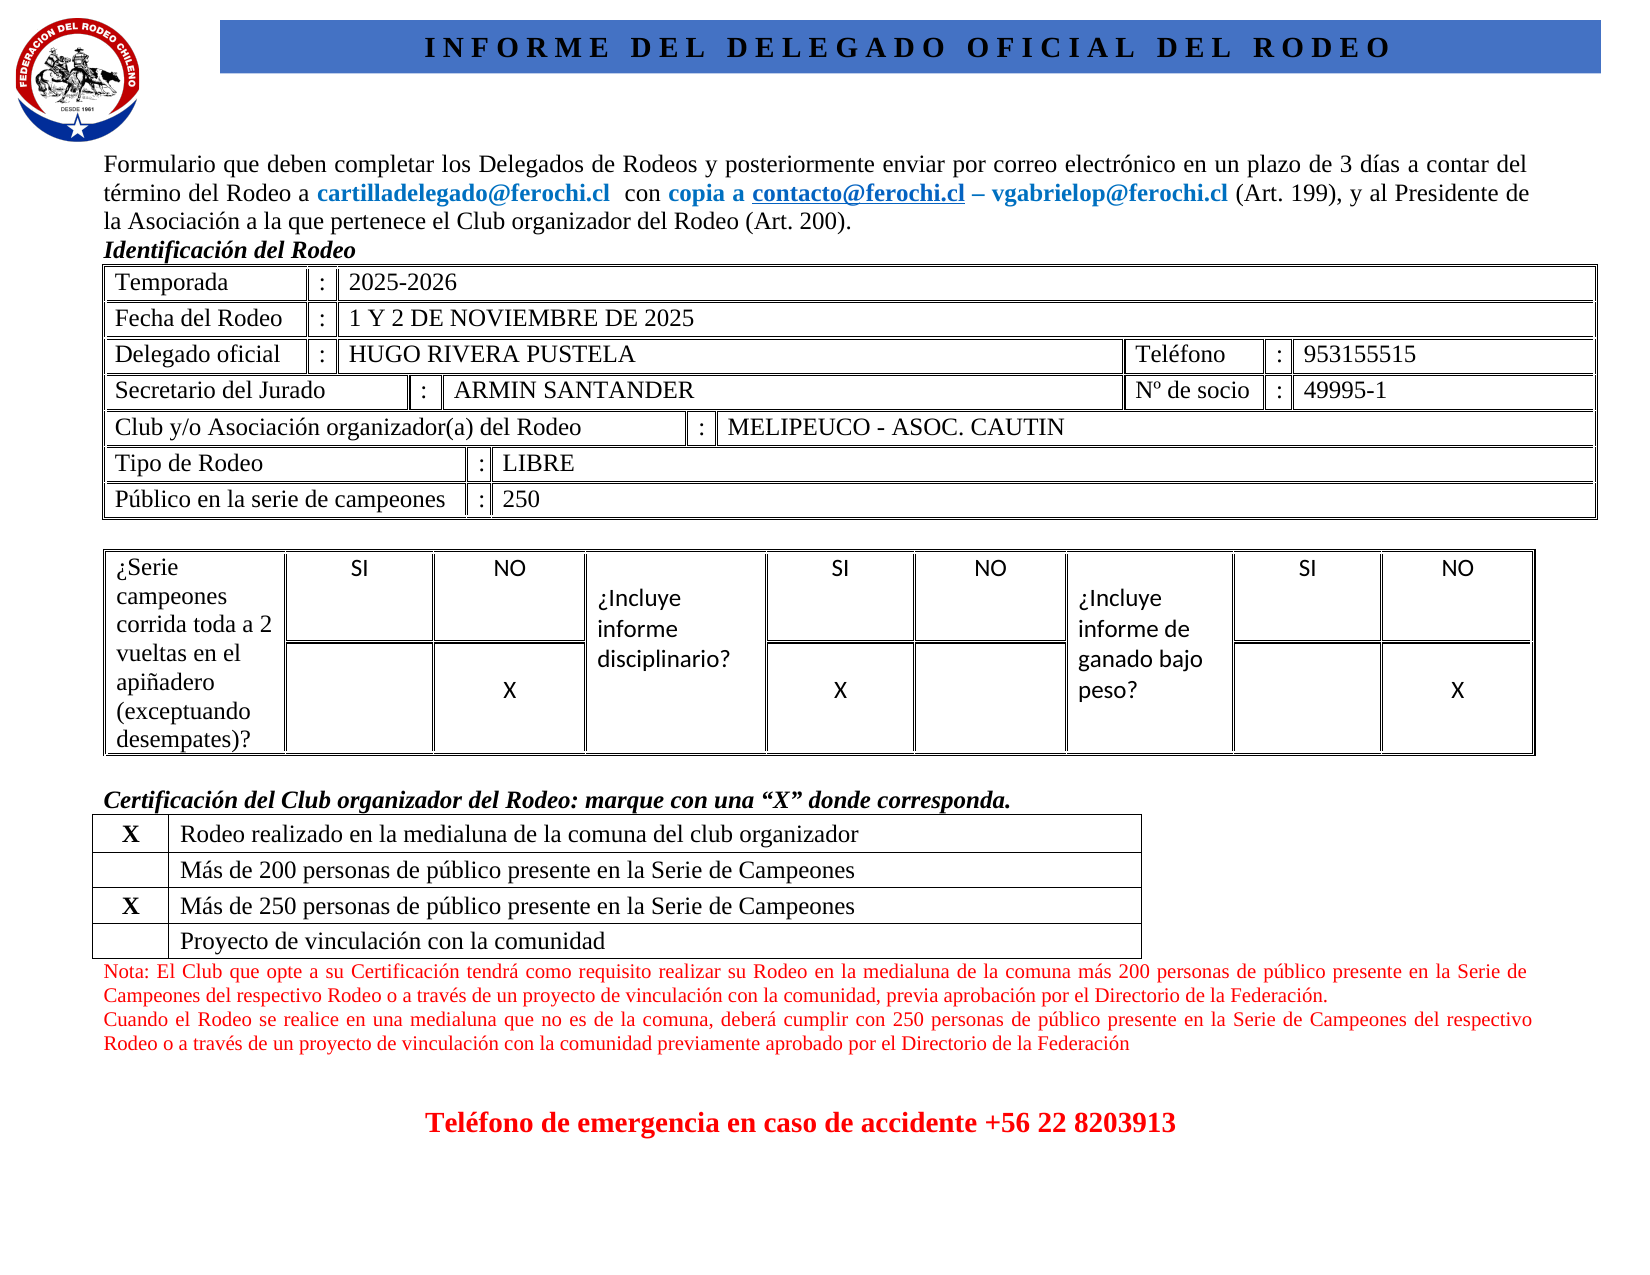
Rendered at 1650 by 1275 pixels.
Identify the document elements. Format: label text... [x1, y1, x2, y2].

table_cell Tipo de Rodeo [105, 445, 465, 481]
table_cell : [688, 412, 715, 445]
table_header ¿Incluye informe de ganado bajo peso? [1067, 552, 1233, 753]
table_cell HUGO RIVERA PUSTELA [339, 340, 1122, 372]
table_cell Secretario del Jurado [105, 372, 407, 409]
text Certificación del Club organizador del Rodeo: marque con una “X” donde corresponda. [103, 785, 1536, 814]
table_cell Más de 200 personas de público presente en la Serie de Campeones [169, 853, 1141, 887]
table_cell 1 Y 2 DE NOVIEMBRE DE 2025 [337, 300, 1596, 336]
table_cell Delegado oficial [103, 336, 307, 372]
table_cell [1234, 640, 1382, 753]
table_header X [93, 815, 168, 852]
table_cell : [411, 376, 441, 409]
table_header SI [766, 552, 914, 640]
table_cell : [309, 303, 336, 336]
table_cell [93, 924, 168, 958]
table_header 2025-2026 [337, 267, 1595, 300]
table_cell : [1266, 340, 1291, 372]
table_cell : [309, 340, 336, 372]
table_cell Más de 250 personas de público presente en la Serie de Campeones [169, 888, 1141, 922]
table_cell : [1266, 376, 1291, 409]
table_cell 49995-1 [1294, 372, 1595, 409]
text Cuando el Rodeo se realice en una medialuna que no es de la comuna, deberá cumplir con 250 personas de público presente en la Serie de Campeones del respectivo Rodeo o a través de un proyecto de vinculación con la comunidad previamente aprobado por el Directorio de la Federación [103, 1007, 1536, 1055]
table_header ¿Incluye informe disciplinario? [586, 552, 766, 753]
table_cell Fecha del Rodeo [103, 300, 307, 336]
table_header SI [1234, 550, 1382, 640]
table_cell 953155515 [1293, 336, 1596, 372]
table_cell X [1382, 640, 1534, 753]
table_cell Nº de socio [1126, 376, 1263, 409]
table_cell MELIPEUCO - ASOC. CAUTIN [718, 409, 1595, 445]
table_cell X [93, 888, 168, 922]
table_cell [285, 643, 433, 753]
table_cell : [468, 448, 490, 481]
table_cell X [766, 643, 914, 753]
text Formulario que deben completar los Delegados de Rodeos y posteriormente enviar por correo electrónico en un plazo de 3 días a contar del término del Rodeo a cartilladelegado@ferochi.cl con copia a contacto@ferochi.cl – vgabrielop@ferochi.cl (Art. 199), y al Presidente de la Asociación a la que pertenece el Club organizador del Rodeo (Art. 200). [103, 149, 1530, 235]
table_cell Club y/o Asociación organizador(a) del Rodeo [105, 409, 685, 445]
table_cell Público en la serie de campeones [103, 481, 467, 517]
table_header NO [914, 550, 1067, 640]
table_header Rodeo realizado en la medialuna de la comuna del club organizador [169, 815, 1141, 852]
table_cell Proyecto de vinculación con la comunidad [169, 924, 1141, 958]
table_header Temporada [105, 267, 307, 300]
table_header ¿Serie campeones corrida toda a 2 vueltas en el apiñadero (exceptuando desempates)? [106, 552, 285, 753]
table_cell LIBRE [493, 445, 1595, 481]
table_header SI [285, 552, 433, 640]
table_cell [93, 853, 168, 887]
table_cell X [434, 640, 586, 753]
table_cell ARMIN SANTANDER [444, 376, 1122, 409]
table_header : [308, 267, 337, 300]
text Nota: El Club que opte a su Certificación tendrá como requisito realizar su Rodeo en la medialuna de la comuna más 200 personas de público presente en la Serie de Campeones del respectivo Rodeo o a través de un proyecto de vinculación con la comunidad, previa aprobación por el Directorio de la Federación. [103, 959, 1530, 1007]
picture [15, 18, 140, 142]
table_cell : [467, 484, 491, 517]
table_header NO [434, 550, 586, 640]
text Identificación del Rodeo [103, 235, 1536, 264]
table_cell Teléfono [1126, 340, 1263, 372]
table_cell 250 [491, 481, 1596, 517]
table_cell [914, 640, 1067, 753]
table_header NO [1382, 552, 1532, 640]
